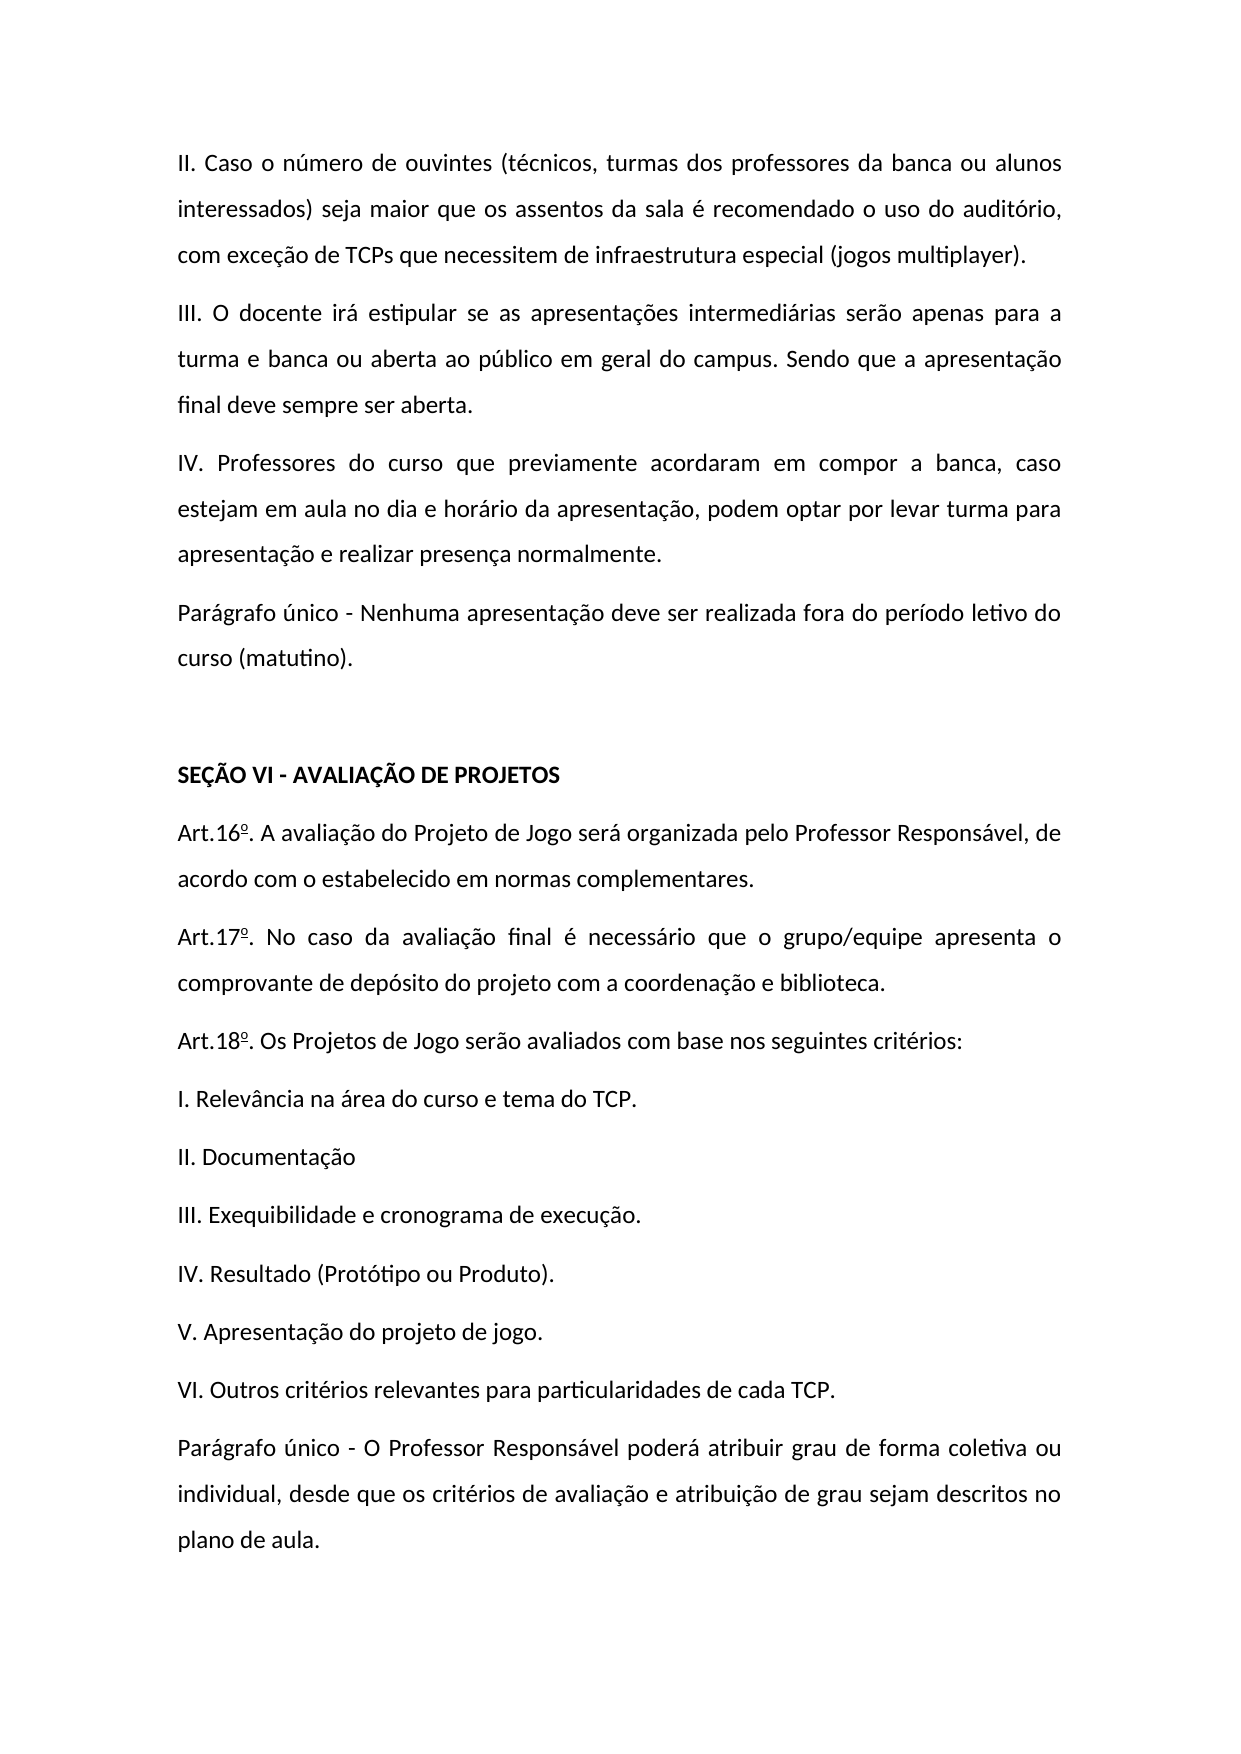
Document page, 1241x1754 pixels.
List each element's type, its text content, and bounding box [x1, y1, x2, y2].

text Art.18o. Os Projetos de Jogo serão avaliados com base nos seguintes critérios: [177, 1025, 1063, 1056]
text II. Caso o número de ouvintes (técnicos, turmas dos professores da banca ou alunos interessados) seja maior que os assentos da sala é recomendado o uso do auditório, com exceção de TCPs que necessitem de infraestrutura especial (jogos multiplayer). [177, 148, 1063, 269]
text VI. Outros critérios relevantes para particularidades de cada TCP. [177, 1374, 1063, 1405]
text III. O docente irá estipular se as apresentações intermediárias serão apenas para a turma e banca ou aberta ao público em geral do campus. Sendo que a apresentação final deve sempre ser aberta. [177, 297, 1063, 419]
text V. Apresentação do projeto de jogo. [177, 1316, 1063, 1347]
text Art.17o. No caso da avaliação final é necessário que o grupo/equipe apresenta o comprovante de depósito do projeto com a coordenação e biblioteca. [177, 921, 1063, 997]
text Art.16o. A avaliação do Projeto de Jogo será organizada pelo Professor Responsável, de acordo com o estabelecido em normas complementares. [177, 817, 1063, 893]
text IV. Professores do curso que previamente acordaram em compor a banca, caso estejam em aula no dia e horário da apresentação, podem optar por levar turma para apresentação e realizar presença normalmente. [177, 447, 1063, 569]
text I. Relevância na área do curso e tema do TCP. [177, 1083, 1063, 1114]
text III. Exequibilidade e cronograma de execução. [177, 1200, 1063, 1230]
text Parágrafo único - O Professor Responsável poderá atribuir grau de forma coletiva ou individual, desde que os critérios de avaliação e atribuição de grau sejam descritos no plano de aula. [177, 1433, 1063, 1554]
text II. Documentação [177, 1141, 1063, 1172]
text IV. Resultado (Protótipo ou Produto). [177, 1258, 1063, 1288]
text Parágrafo único - Nenhuma apresentação deve ser realizada fora do período letivo do curso (matutino). [177, 597, 1063, 673]
text SEÇÃO VI - AVALIAÇÃO DE PROJETOS [177, 759, 1063, 789]
